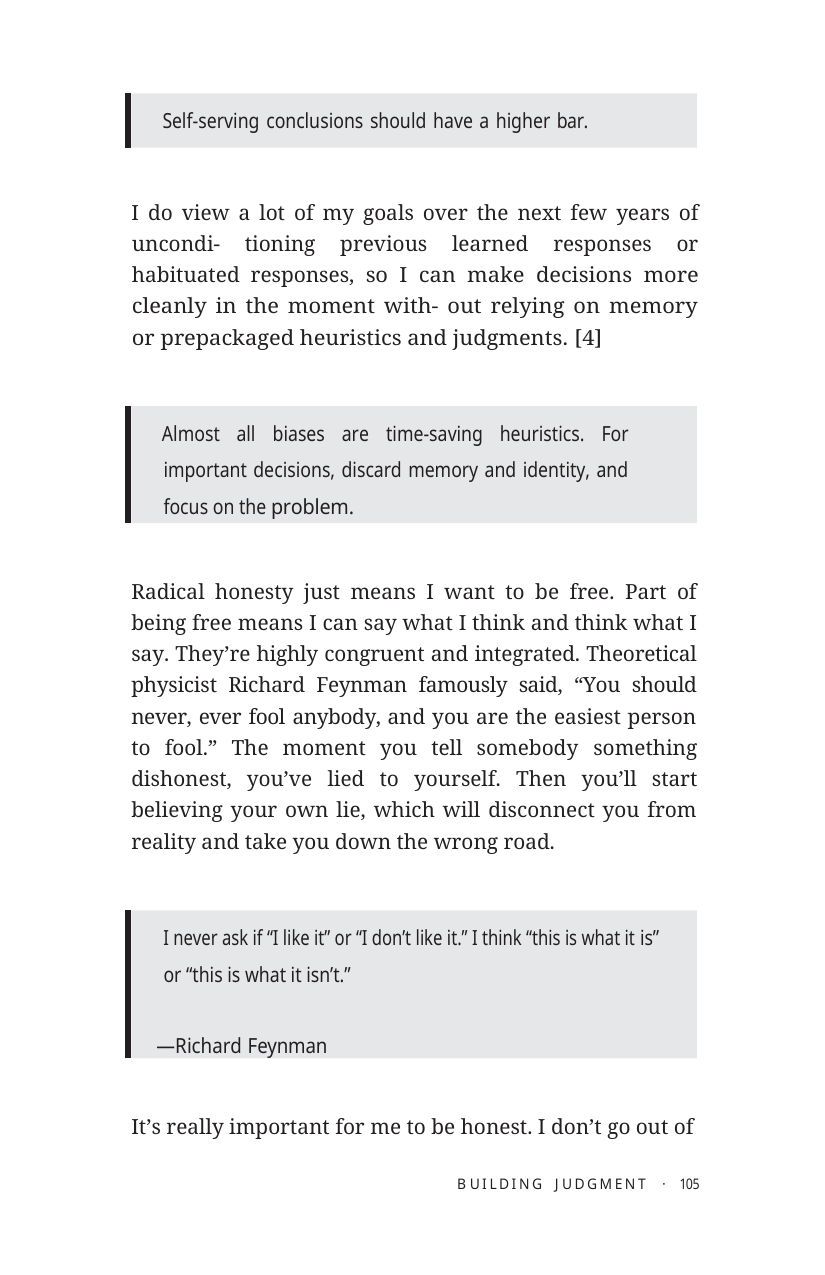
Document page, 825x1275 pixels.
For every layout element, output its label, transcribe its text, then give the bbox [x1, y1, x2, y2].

text Radical honesty just means I want to be free. Part of being free means I can say what I think and think what I say. They’re highly congruent and integrated. Theoretical physicist Richard Feynman famously said, “You should never, ever fool anybody, and you are the easiest person to fool.” The moment you tell somebody something dishonest, you’ve lied to yourself. Then you’ll start believing your own lie, which will disconnect you from reality and take you down the wrong road. [131, 577, 697, 855]
text I do view a lot of my goals over the next few years of uncondi- tioning previous learned responses or habituated responses, so I can make decisions more cleanly in the moment with- out relying on memory or prepackaged heuristics and judgments. [4] [131, 198, 699, 351]
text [131, 1112, 712, 1141]
